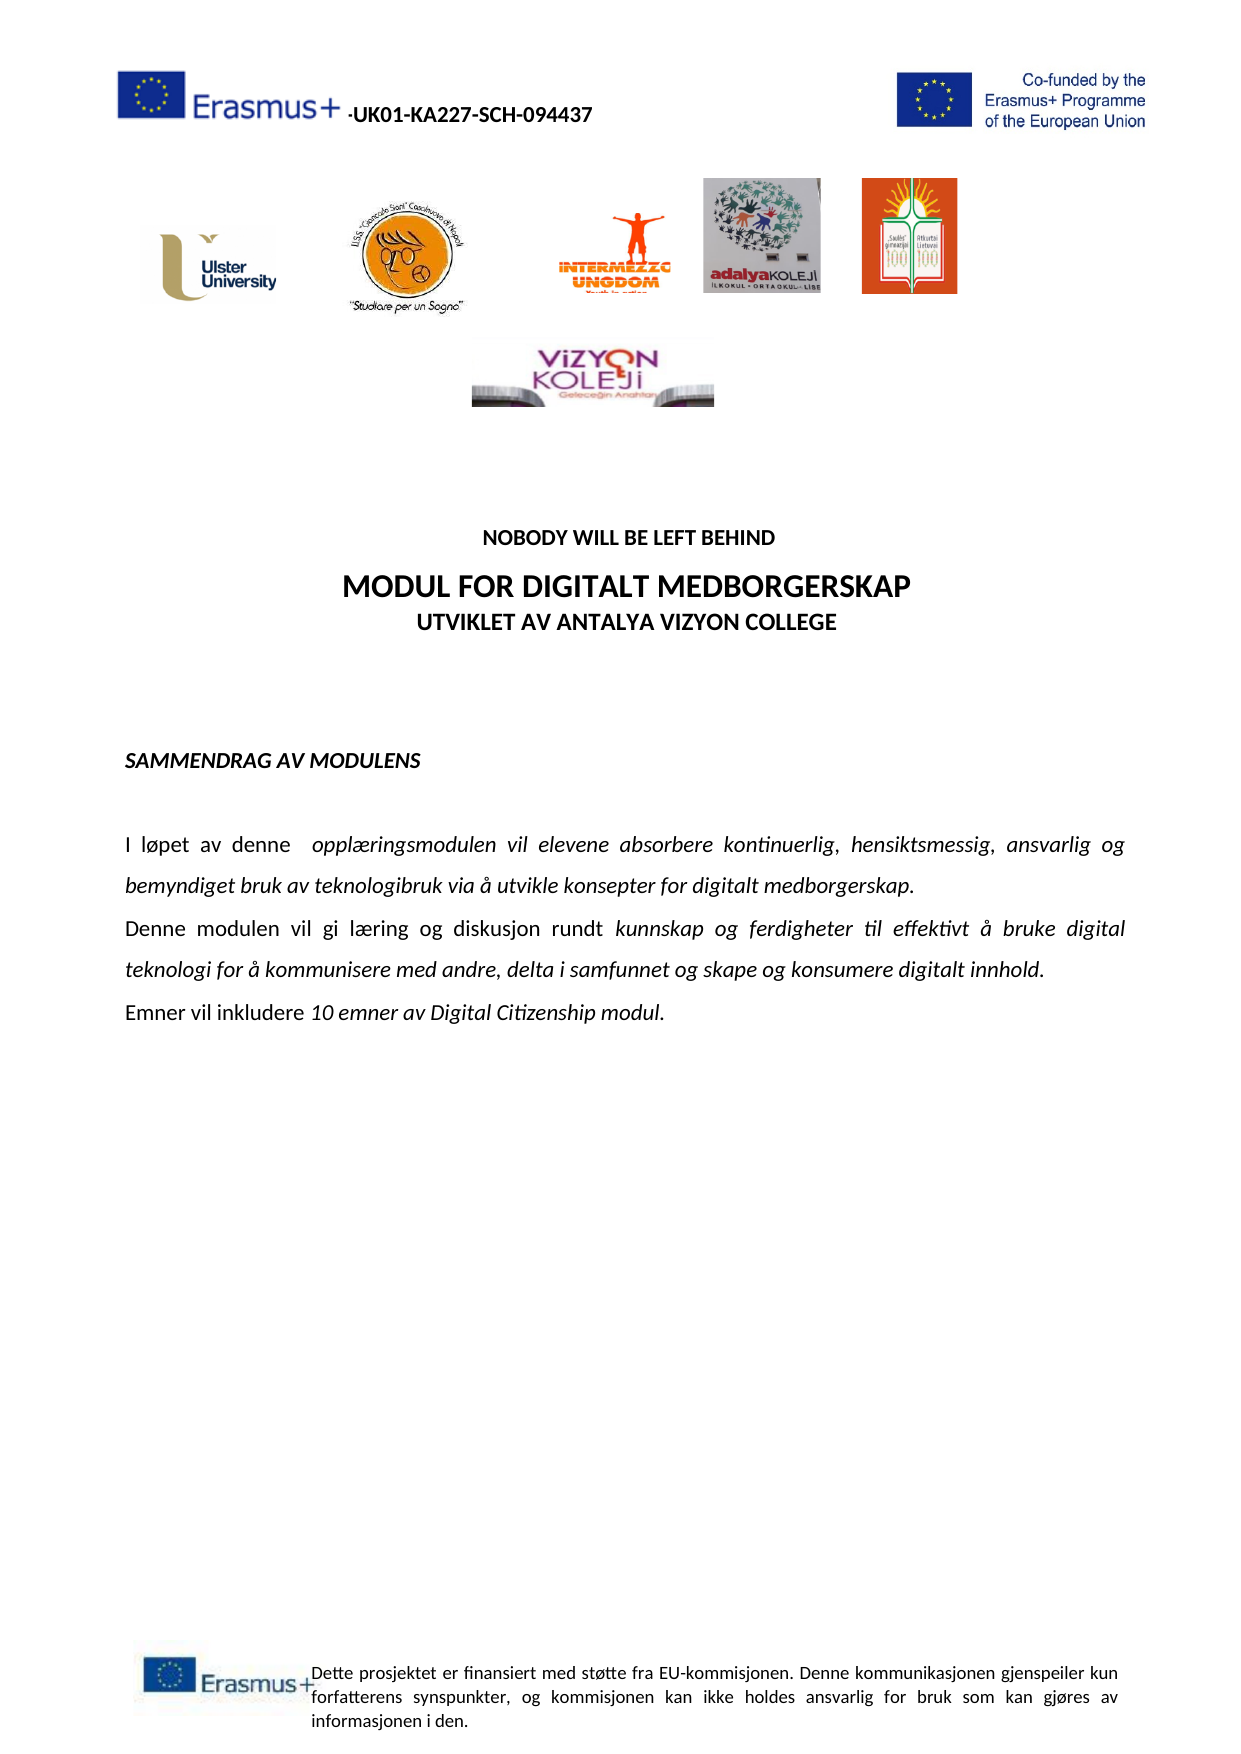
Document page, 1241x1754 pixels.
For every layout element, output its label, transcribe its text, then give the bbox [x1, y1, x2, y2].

picture [133, 1640, 327, 1716]
picture [105, 58, 349, 128]
picture [881, 57, 1157, 141]
picture [341, 189, 480, 327]
table_header MODUL FOR DIGITALT MEDBORGERSKAP UTVIKLET AV ANTALYA VIZYON COLLEGE SAMMENDRAG AV MODULENS [114, 565, 1140, 830]
text NOBODY WILL BE LEFT BEHIND [113, 523, 1196, 551]
picture [701, 178, 821, 291]
picture [470, 337, 714, 406]
picture [860, 178, 958, 292]
picture [557, 213, 671, 292]
picture [138, 225, 277, 304]
